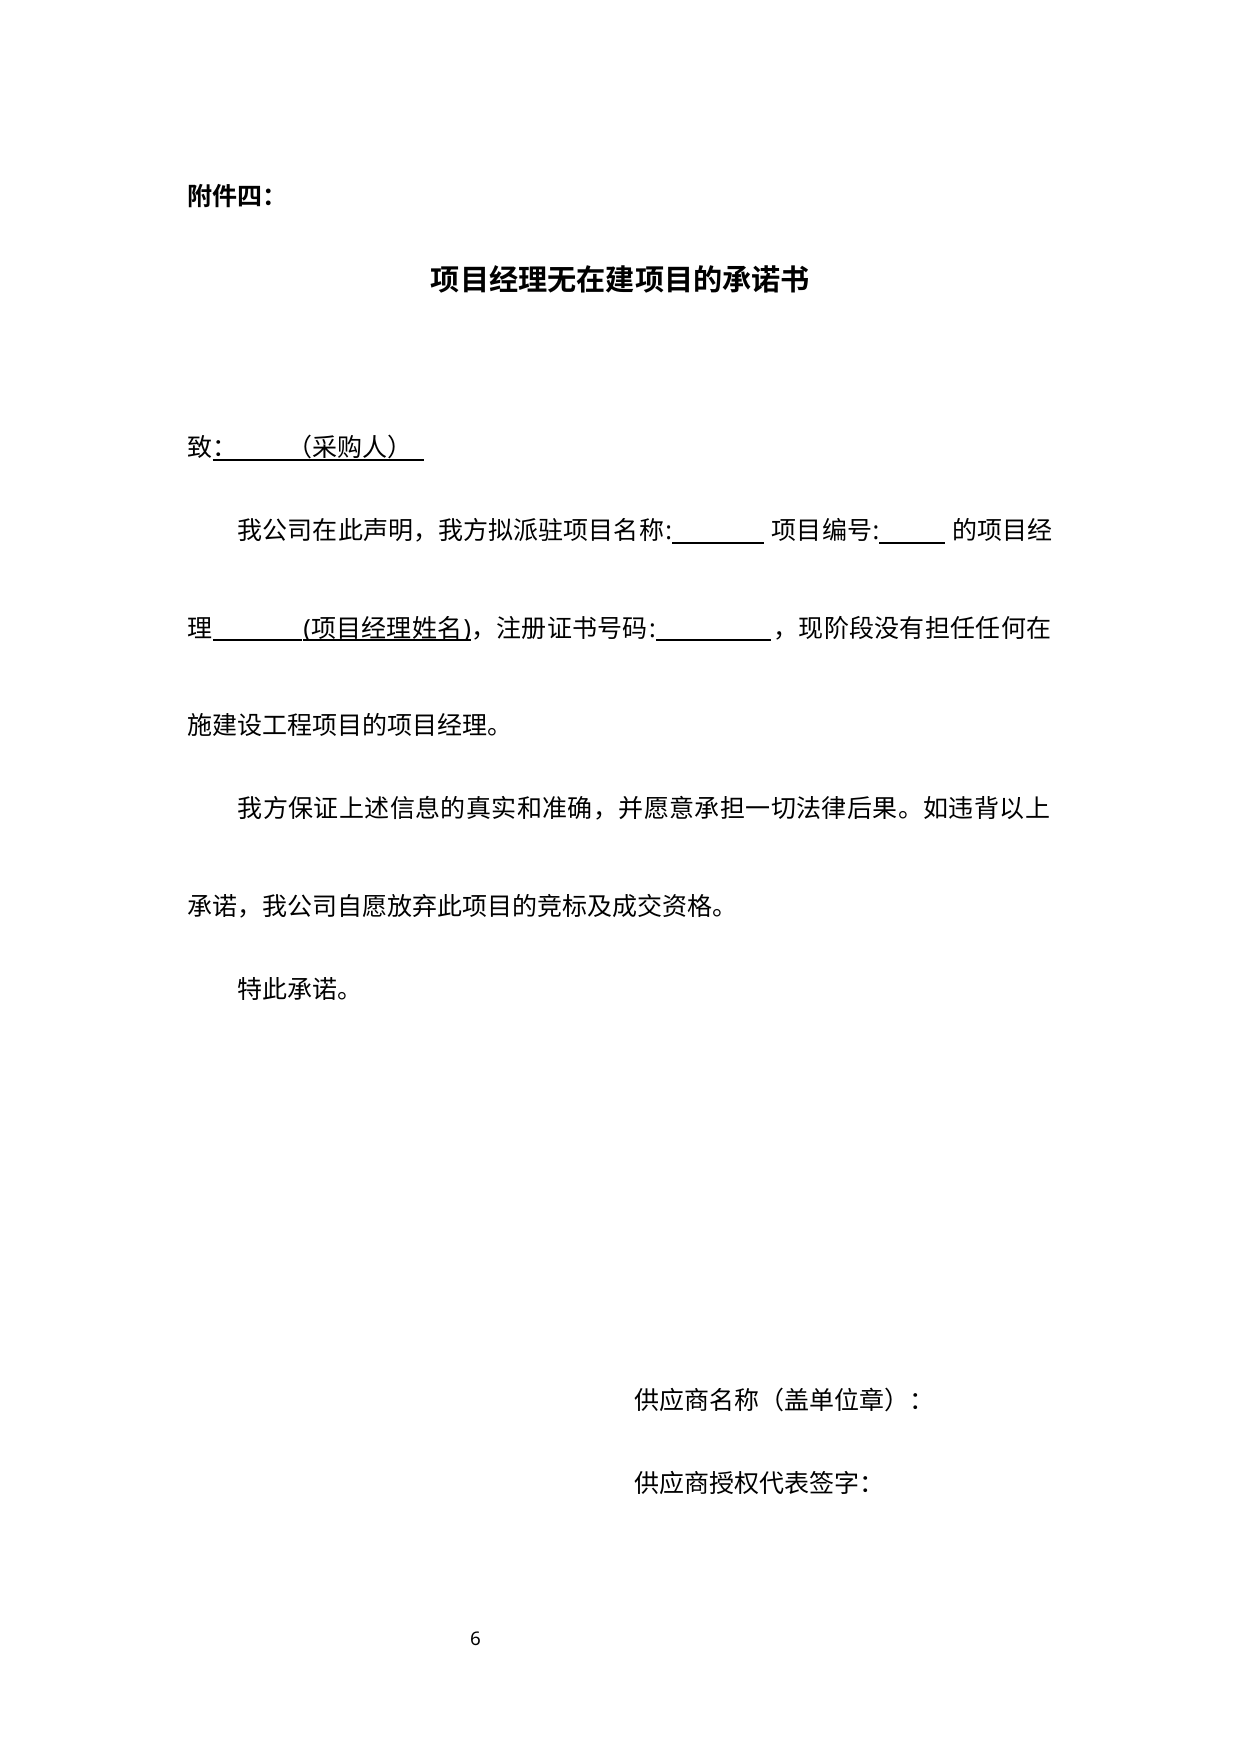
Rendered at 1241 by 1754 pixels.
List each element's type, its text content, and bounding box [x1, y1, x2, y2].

text 供应商名称（盖单位章）： [187, 1366, 1053, 1431]
text 我公司在此声明，我方拟派驻项目名称: 项目编号: 的项目经理 (项目经理姓名)，注册证书号码: ，现阶段没有担任任何在施建设工程项目的项目经理。 [187, 496, 1053, 756]
text 供应商授权代表签字： [187, 1449, 1053, 1514]
text 项目经理无在建项目的承诺书 [187, 245, 1053, 310]
text 特此承诺。 [187, 955, 1053, 1020]
text 我方保证上述信息的真实和准确，并愿意承担一切法律后果。如违背以上承诺，我公司自愿放弃此项目的竞标及成交资格。 [187, 774, 1053, 937]
text 附件四： [187, 162, 1053, 227]
text 致： （采购人） [187, 413, 1053, 478]
